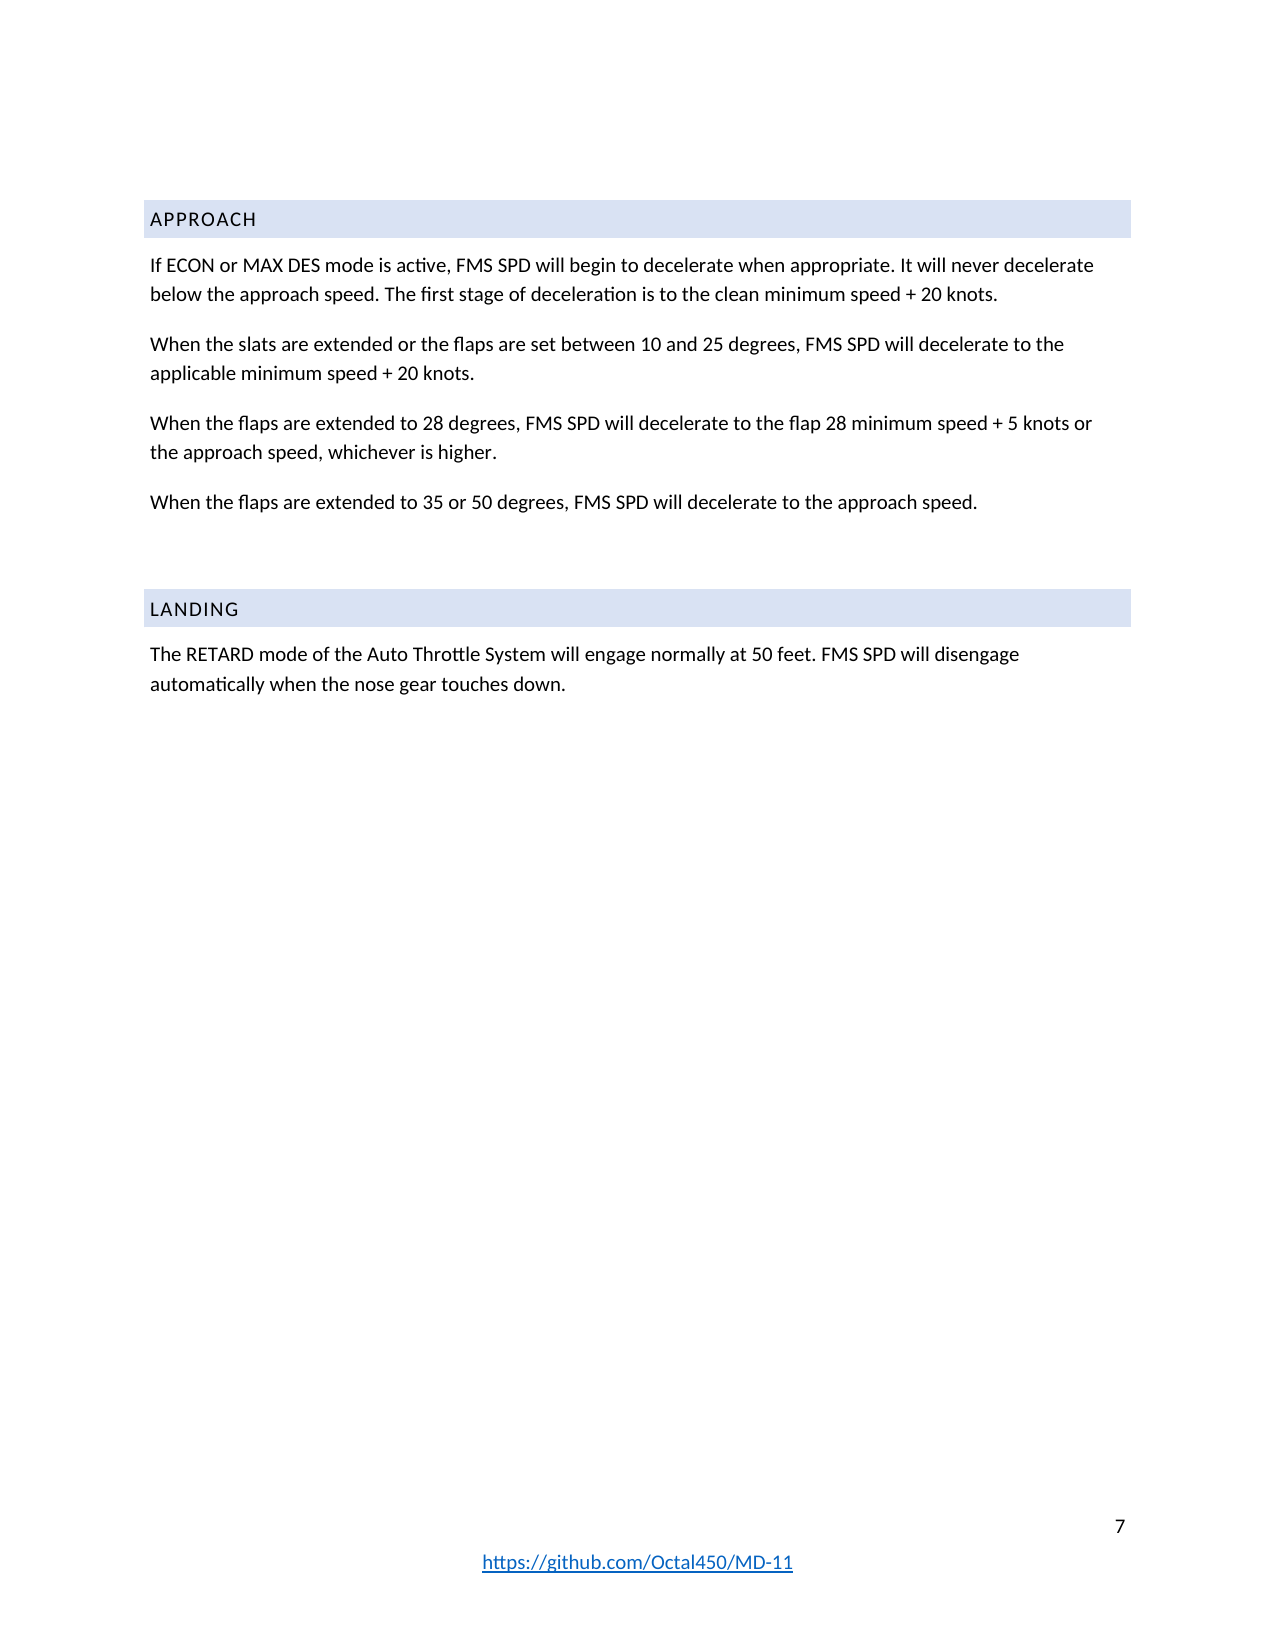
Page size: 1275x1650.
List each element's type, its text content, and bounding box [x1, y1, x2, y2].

text When the slats are extended or the flaps are set between 10 and 25 degrees, FMS SPD will decelerate to the applicable minimum speed + 20 knots. [150, 331, 1125, 386]
subtitle Landing [150, 596, 1125, 621]
text When the flaps are extended to 28 degrees, FMS SPD will decelerate to the flap 28 minimum speed + 5 knots or the approach speed, whichever is higher. [150, 410, 1125, 465]
text If ECON or MAX DES mode is active, FMS SPD will begin to decelerate when appropriate. It will never decelerate below the approach speed. The first stage of deceleration is to the clean minimum speed + 20 knots. [150, 252, 1125, 307]
text The RETARD mode of the Auto Throttle System will engage normally at 50 feet. FMS SPD will disengage automatically when the nose gear touches down. [150, 642, 1125, 696]
subtitle Approach [150, 206, 1125, 232]
text When the flaps are extended to 35 or 50 degrees, FMS SPD will decelerate to the approach speed. [150, 489, 1125, 515]
